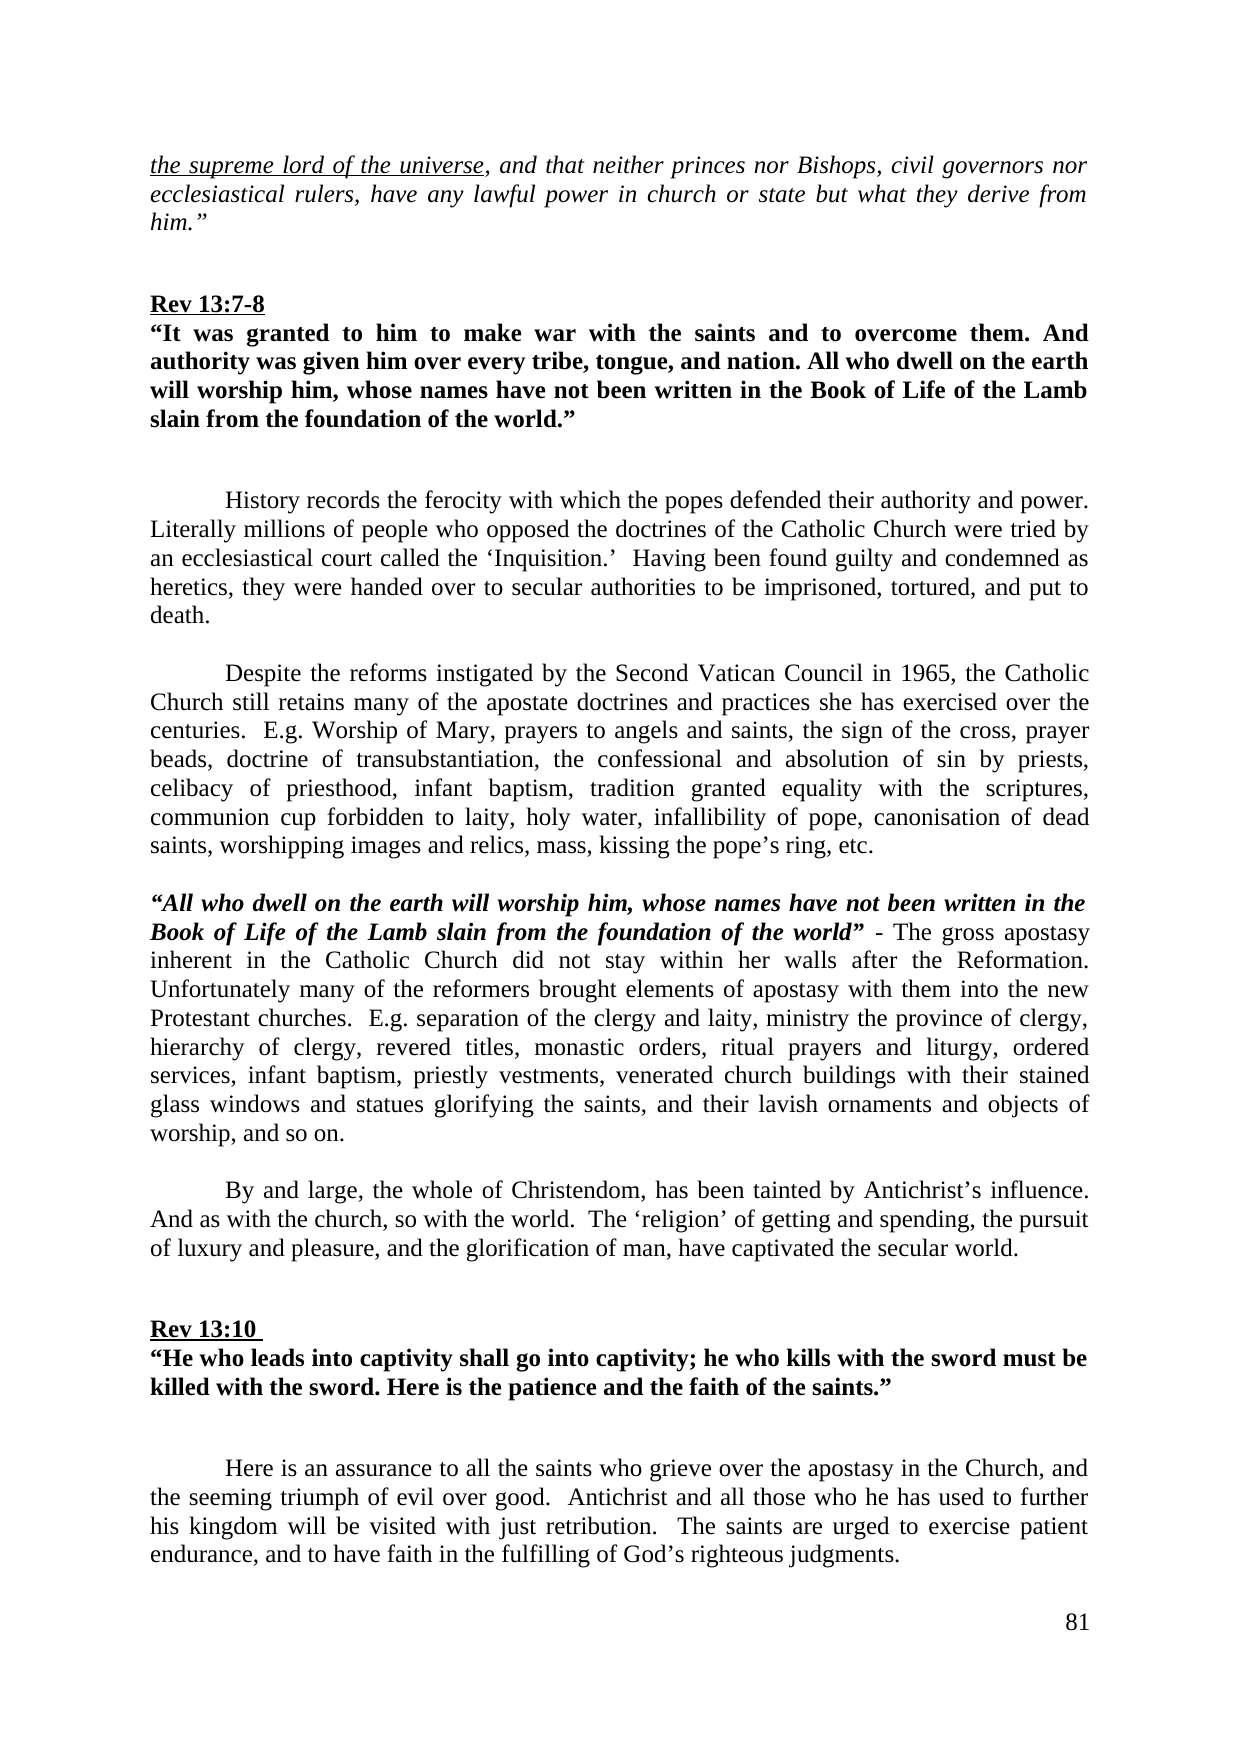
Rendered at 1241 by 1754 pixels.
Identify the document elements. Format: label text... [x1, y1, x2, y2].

text Rev 13:10 [150, 1314, 1090, 1343]
text Despite the reforms instigated by the Second Vatican Council in 1965, the Catholic Church still retains many of the apostate doctrines and practices she has exercised over the centuries. E.g. Worship of Mary, prayers to angels and saints, the sign of the cross, prayer beads, doctrine of transubstantiation, the confessional and absolution of sin by priests, celibacy of priesthood, infant baptism, tradition granted equality with the scriptures, communion cup forbidden to laity, holy water, infallibility of pope, canonisation of dead saints, worshipping images and relics, mass, kissing the pope’s ring, etc. [150, 658, 1090, 859]
text Here is an assurance to all the saints who grieve over the apostasy in the Church, and the seeming triumph of evil over good. Antichrist and all those who he has used to further his kingdom will be visited with just retribution. The saints are urged to exercise patient endurance, and to have faith in the fulfilling of God’s righteous judgments. [150, 1453, 1090, 1568]
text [150, 150, 1090, 236]
text By and large, the whole of Christendom, has been tainted by Antichrist’s influence. And as with the church, so with the world. The ‘religion’ of getting and spending, the pursuit of luxury and pleasure, and the glorification of man, have captivated the secular world. [150, 1175, 1090, 1262]
text History records the ferocity with which the popes defended their authority and power. Literally millions of people who opposed the doctrines of the Catholic Church were tried by an ecclesiastical court called the ‘Inquisition.’ Having been found guilty and condemned as heretics, they were handed over to secular authorities to be imprisoned, tortured, and put to death. [150, 485, 1090, 629]
text “All who dwell on the earth will worship him, whose names have not been written in the Book of Life of the Lamb slain from the foundation of the world” - The gross apostasy inherent in the Catholic Church did not stay within her walls after the Reformation. Unfortunately many of the reformers brought elements of apostasy with them into the new Protestant churches. E.g. separation of the clergy and laity, ministry the province of clergy, hierarchy of clergy, revered titles, monastic orders, ritual prayers and liturgy, ordered services, infant baptism, priestly vestments, venerated church buildings with their stained glass windows and statues glorifying the saints, and their lavish ornaments and objects of worship, and so on. [150, 888, 1090, 1147]
text “It was granted to him to make war with the saints and to overcome them. And authority was given him over every tribe, tongue, and nation. All who dwell on the earth will worship him, whose names have not been written in the Book of Life of the Lamb slain from the foundation of the world.” [150, 318, 1090, 433]
text Rev 13:7-8 [150, 289, 1090, 318]
text “He who leads into captivity shall go into captivity; he who kills with the sword must be killed with the sword. Here is the patience and the faith of the saints.” [150, 1343, 1090, 1401]
